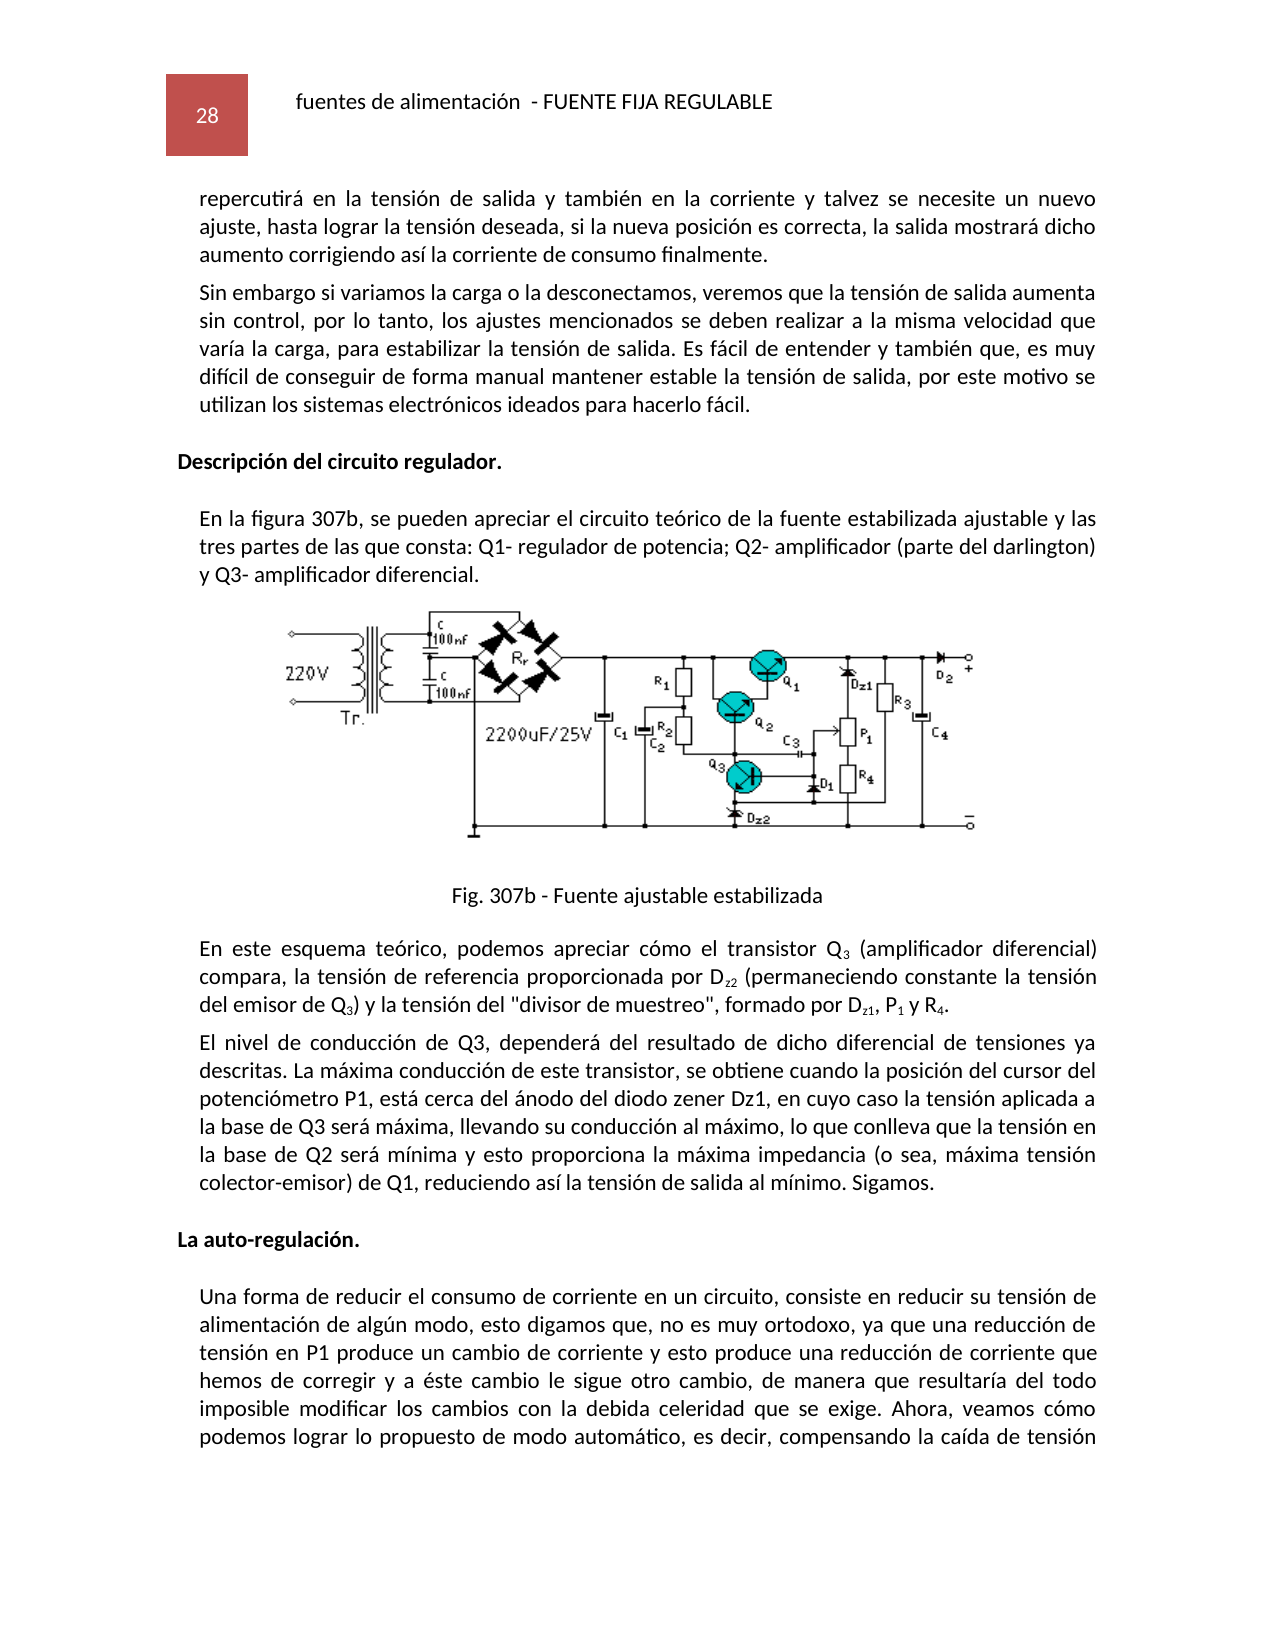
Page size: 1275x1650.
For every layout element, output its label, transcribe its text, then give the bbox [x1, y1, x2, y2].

subtitle La auto-regulación. [177, 1225, 1098, 1253]
picture [282, 588, 993, 878]
text En la figura 307b, se pueden apreciar el circuito teórico de la fuente estabilizada ajustable y las tres partes de las que consta: Q1- regulador de potencia; Q2- amplificador (parte del darlington) y Q3- amplificador diferencial. [199, 504, 1098, 588]
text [199, 1282, 1098, 1451]
text Sin embargo si variamos la carga o la desconectamos, veremos que la tensión de salida aumenta sin control, por lo tanto, los ajustes mencionados se deben realizar a la misma velocidad que varía la carga, para estabilizar la tensión de salida. Es fácil de entender y también que, es muy difícil de conseguir de forma manual mantener estable la tensión de salida, por este motivo se utilizan los sistemas electrónicos ideados para hacerlo fácil. [199, 278, 1098, 418]
text En este esquema teórico, podemos apreciar cómo el transistor Q3 (amplificador diferencial) compara, la tensión de referencia proporcionada por Dz2 (permaneciendo constante la tensión del emisor de Q3) y la tensión del "divisor de muestreo", formado por Dz1, P1 y R4. [199, 934, 1098, 1018]
text El nivel de conducción de Q3, dependerá del resultado de dicho diferencial de tensiones ya descritas. La máxima conducción de este transistor, se obtiene cuando la posición del cursor del potenciómetro P1, está cerca del ánodo del diodo zener Dz1, en cuyo caso la tensión aplicada a la base de Q3 será máxima, llevando su conducción al máximo, lo que conlleva que la tensión en la base de Q2 será mínima y esto proporciona la máxima impedancia (o sea, máxima tensión colector-emisor) de Q1, reduciendo así la tensión de salida al mínimo. Sigamos. [199, 1028, 1098, 1196]
subtitle Descripción del circuito regulador. [177, 447, 1098, 475]
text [199, 184, 1098, 268]
